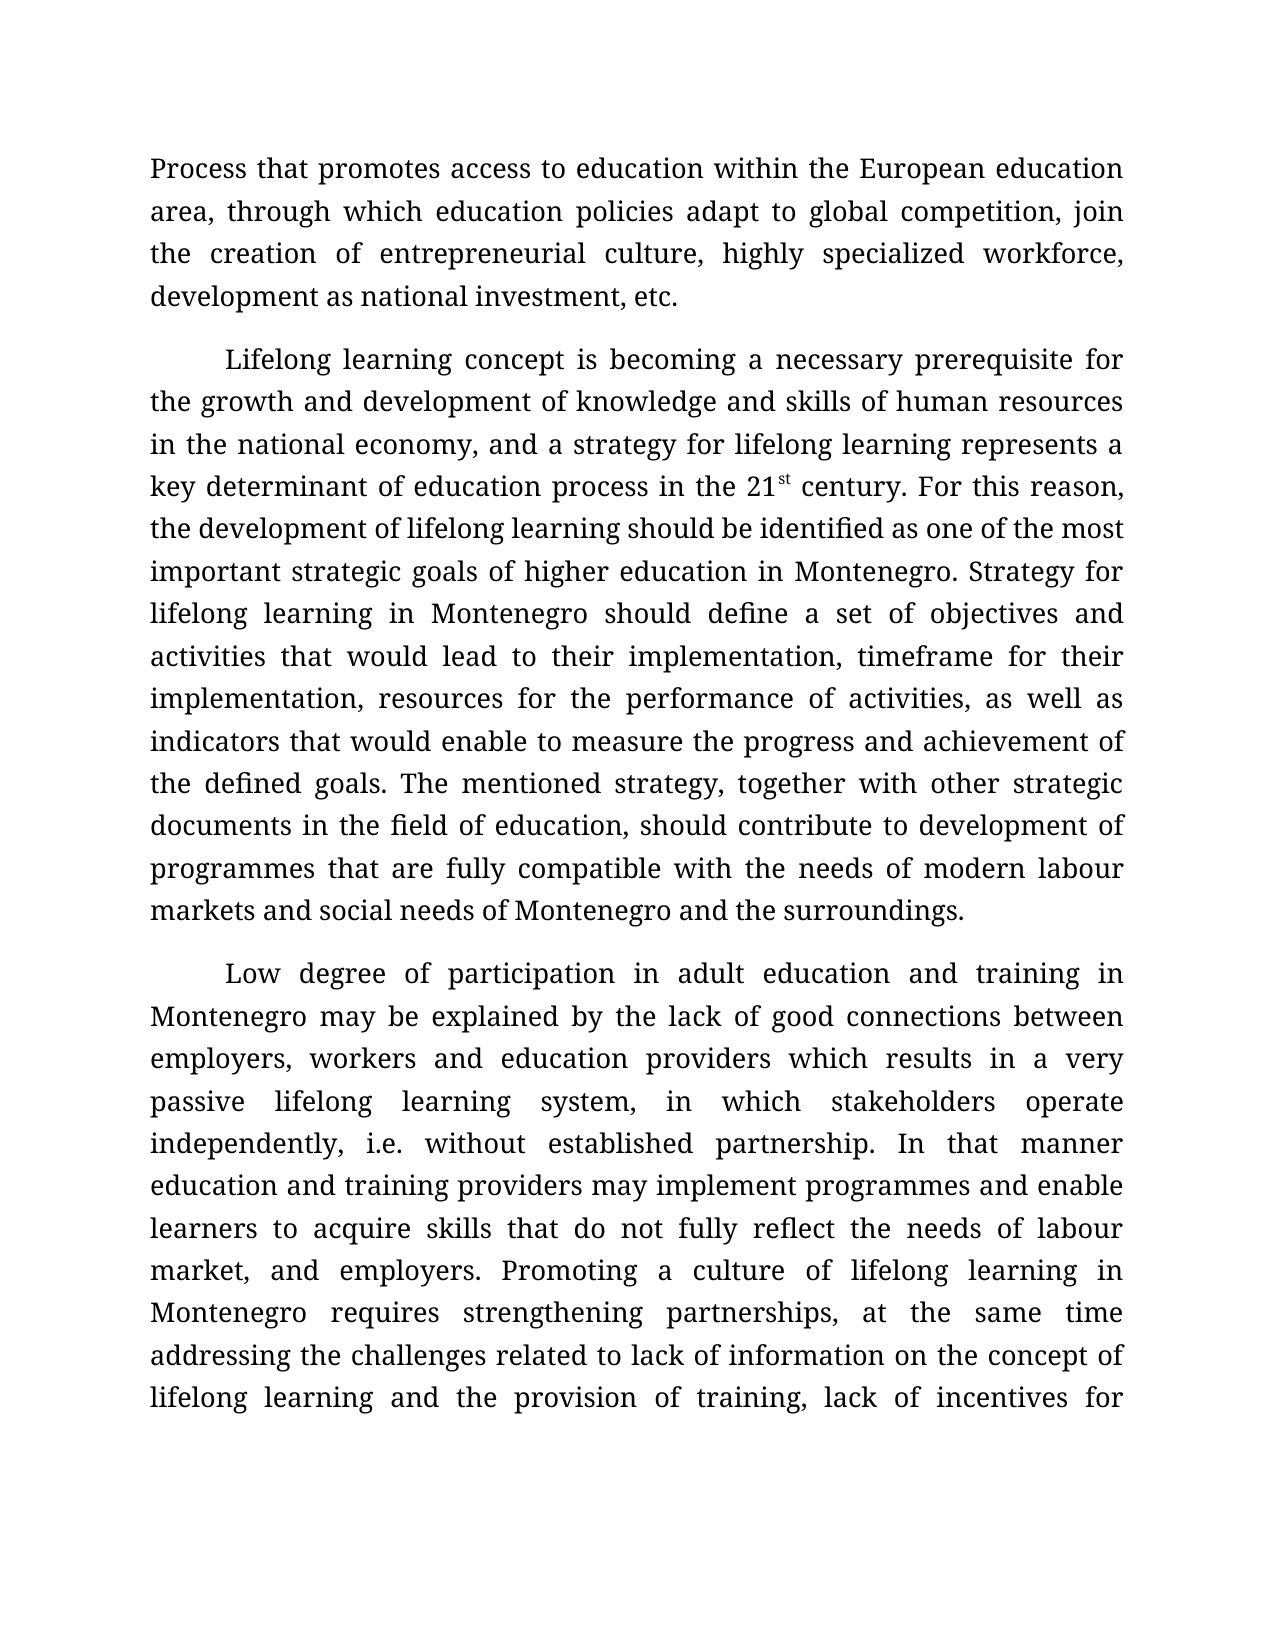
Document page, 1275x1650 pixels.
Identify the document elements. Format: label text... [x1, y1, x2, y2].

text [150, 150, 1125, 314]
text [150, 955, 1125, 1416]
text Lifelong learning concept is becoming a necessary prerequisite for the growth and development of knowledge and skills of human resources in the national economy, and a strategy for lifelong learning represents a key determinant of education process in the 21st century. For this reason, the development of lifelong learning should be identified as one of the most important strategic goals of higher education in Montenegro. Strategy for lifelong learning in Montenegro should define a set of objectives and activities that would lead to their implementation, timeframe for their implementation, resources for the performance of activities, as well as indicators that would enable to measure the progress and achievement of the defined goals. The mentioned strategy, together with other strategic documents in the field of education, should contribute to development of programmes that are fully compatible with the needs of modern labour markets and social needs of Montenegro and the surroundings. [150, 340, 1125, 928]
